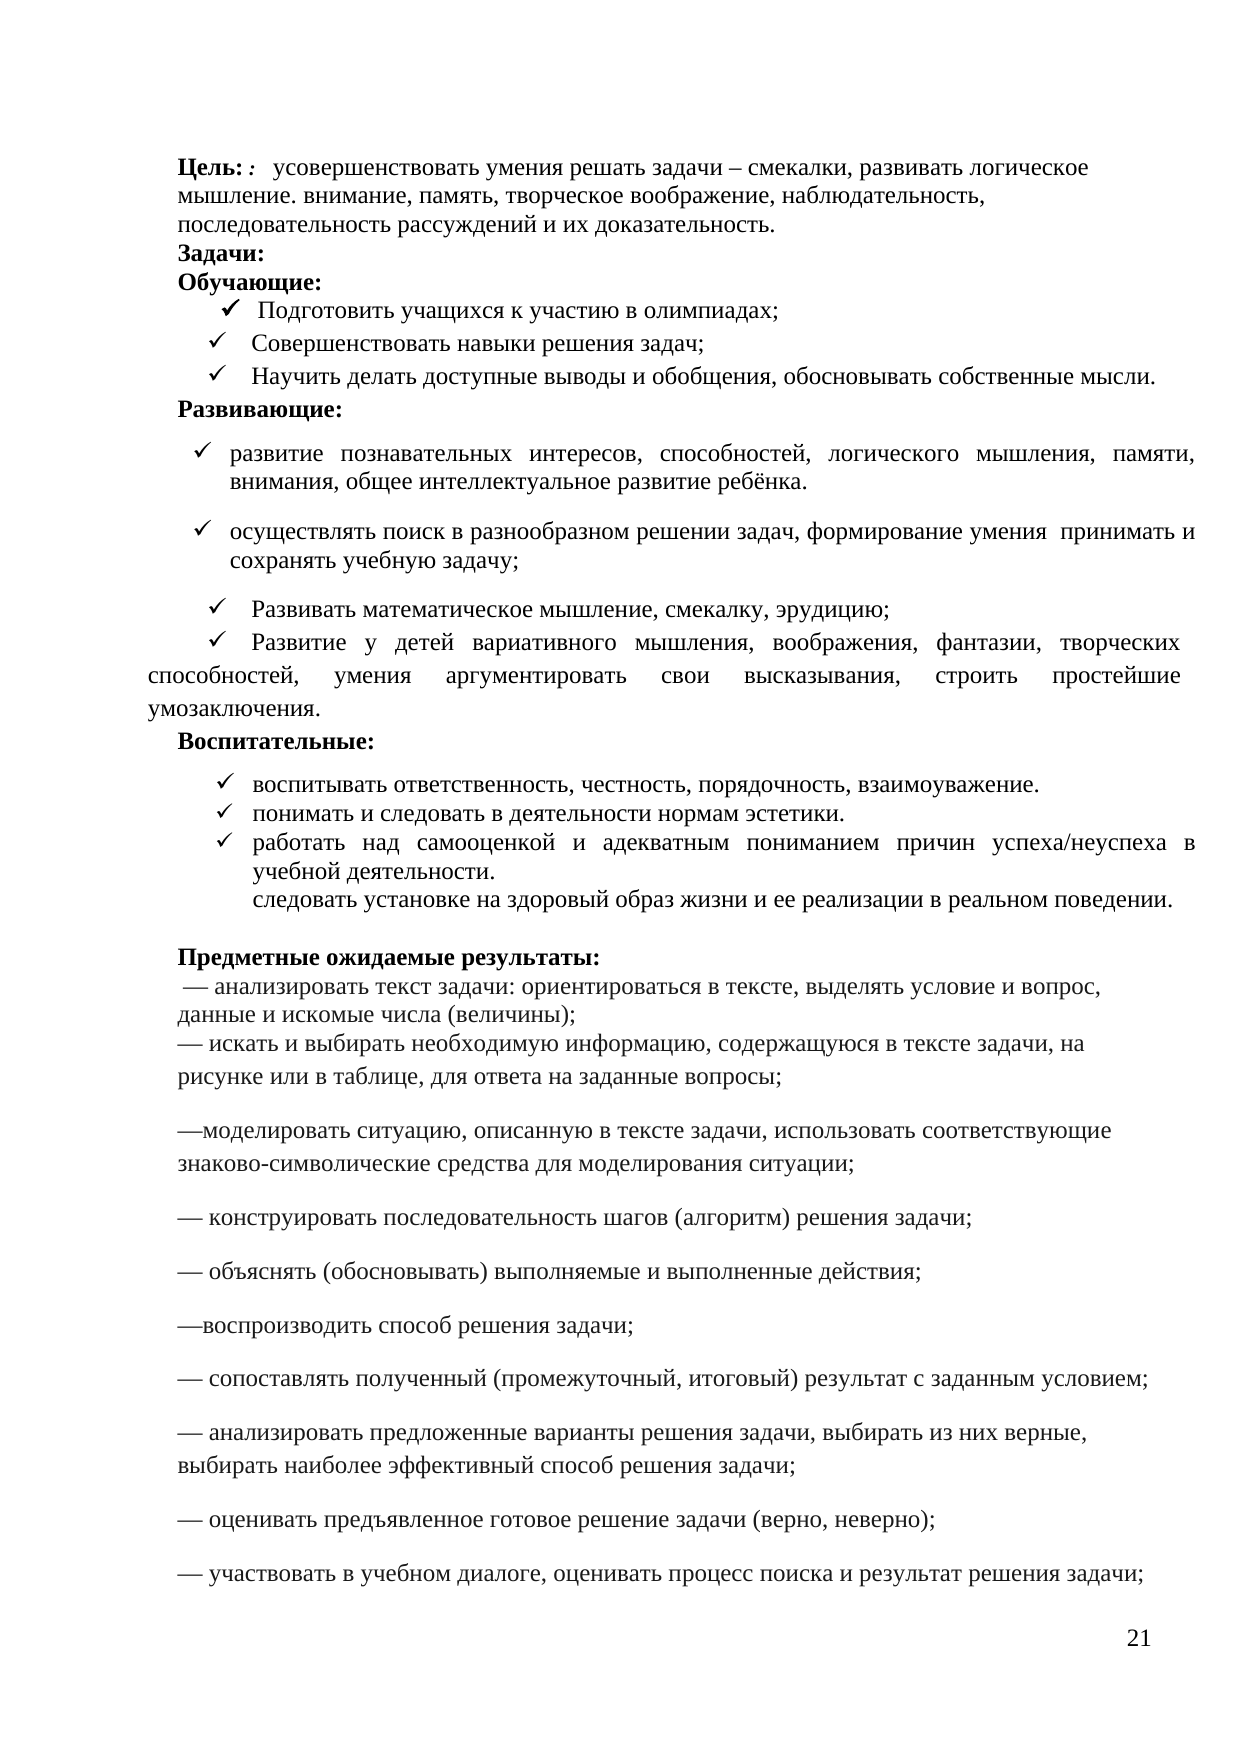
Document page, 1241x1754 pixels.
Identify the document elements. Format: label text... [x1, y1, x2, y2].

list понимать и следовать в деятельности нормам эстетики. [215, 798, 1196, 827]
text — участвовать в учебном диалоге, оценивать процесс поиска и результат решения задачи; [177, 1558, 1152, 1587]
text —моделировать ситуацию, описанную в тексте задачи, использовать соответствующие знаково-символические средства для моделирования ситуации; [177, 1115, 1152, 1177]
list осуществлять поиск в разнообразном решении задач, формирование умения принимать и сохранять учебную задачу; [192, 516, 1196, 573]
text Развивающие: [177, 394, 1196, 423]
text —воспроизводить способ решения задачи; [177, 1310, 1152, 1338]
text — конструировать последовательность шагов (алгоритм) решения задачи; [177, 1202, 1152, 1231]
list воспитывать ответственность, честность, порядочность, взаимоуважение. [215, 769, 1196, 798]
text — искать и выбирать необходимую информацию, содержащуюся в тексте задачи, на рисунке или в таблице, для ответа на заданные вопросы; [177, 1028, 1152, 1090]
text — объяснять (обосновывать) выполняемые и выполненные действия; [177, 1256, 1152, 1284]
text Предметные ожидаемые результаты: [177, 942, 1152, 971]
text — анализировать текст задачи: ориентироваться в тексте, выделять условие и вопрос, данные и искомые числа (величины); [177, 971, 1152, 1028]
list развитие познавательных интересов, способностей, логического мышления, памяти, внимания, общее интеллектуальное развитие ребёнка. [192, 438, 1196, 495]
text Воспитательные: [177, 726, 1196, 755]
title Развивать математическое мышление, смекалку, эрудицию; [148, 594, 1181, 623]
list Научить делать доступные выводы и обобщения, обосновывать собственные мысли. [148, 361, 1181, 390]
list Подготовить учащихся к участию в олимпиадах; [220, 295, 1181, 324]
list Совершенствовать навыки решения задач; [148, 328, 1181, 357]
list работать над самооценкой и адекватным пониманием причин успеха/неуспеха в учебной деятельности. [215, 827, 1196, 884]
text Цель: : усовершенствовать умения решать задачи – смекалки, развивать логическое мышление. внимание, память, творческое воображение, наблюдательность, последовательность рассуждений и их доказательность. [177, 152, 1152, 238]
text Задачи: [177, 238, 1181, 267]
list следовать установке на здоровый образ жизни и ее реализации в реальном поведении. [252, 884, 1196, 913]
text — оценивать предъявленное готовое решение задачи (верно, неверно); [177, 1504, 1152, 1533]
list Развитие у детей вариативного мышления, воображения, фантазии, творческих способностей, умения аргументировать свои высказывания, строить простейшие умозаключения. [148, 627, 1181, 722]
text Обучающие: [177, 267, 1181, 295]
text — анализировать предложенные варианты решения задачи, выбирать из них верные, выбирать наиболее эффективный способ решения задачи; [177, 1417, 1152, 1479]
text — сопоставлять полученный (промежуточный, итоговый) результат с заданным условием; [177, 1363, 1152, 1392]
